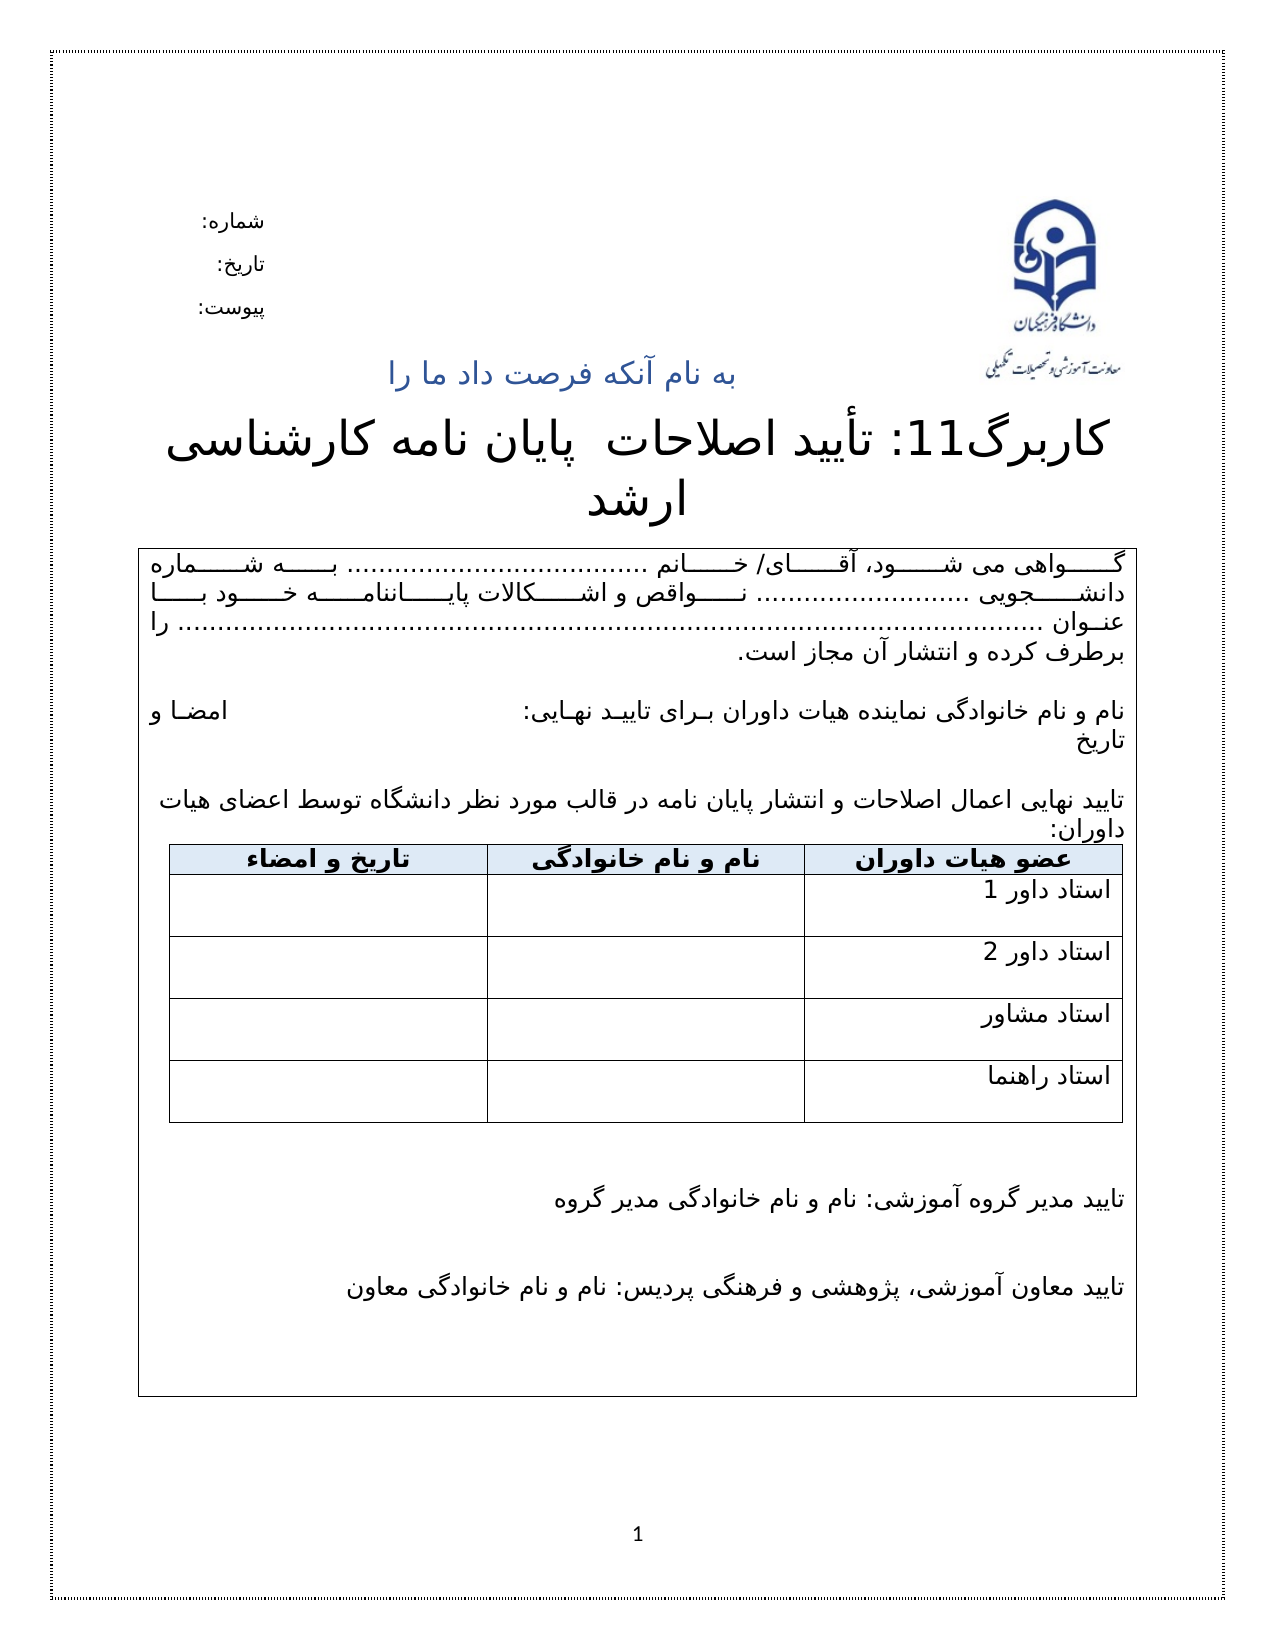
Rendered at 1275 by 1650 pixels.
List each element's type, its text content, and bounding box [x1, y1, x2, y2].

picture [979, 196, 1125, 385]
text کاربرگ11: تأیید اصلاحات پایان نامه کارشناسی ارشد [150, 411, 1125, 527]
table_header گواهی می شود، آقای/ خانم ...................................... به شماره دانشجویی ........................... نواقص و اشکالات پایاننامه خود با عنوان ............................................................................................................. را برطرف کرده و انتشار آن مجاز است. نام و نام خانوادگی نماینده هیات داوران برای تایید نهایی: امضا و تاریخ تایید نهایی اعمال اصلاحات و انتشار پایان نامه در قالب مورد نظر دانشگاه توسط اعضای هیات داوران: تایید مدیر گروه آموزشی: نام و نام خانوادگی مدیر گروه تایید معاون آموزشی، پژوهشی و فرهنگی پردیس: نام و نام خانوادگی معاون [139, 549, 1136, 1396]
text به نام آنکه فرصت داد ما را [150, 197, 1125, 392]
